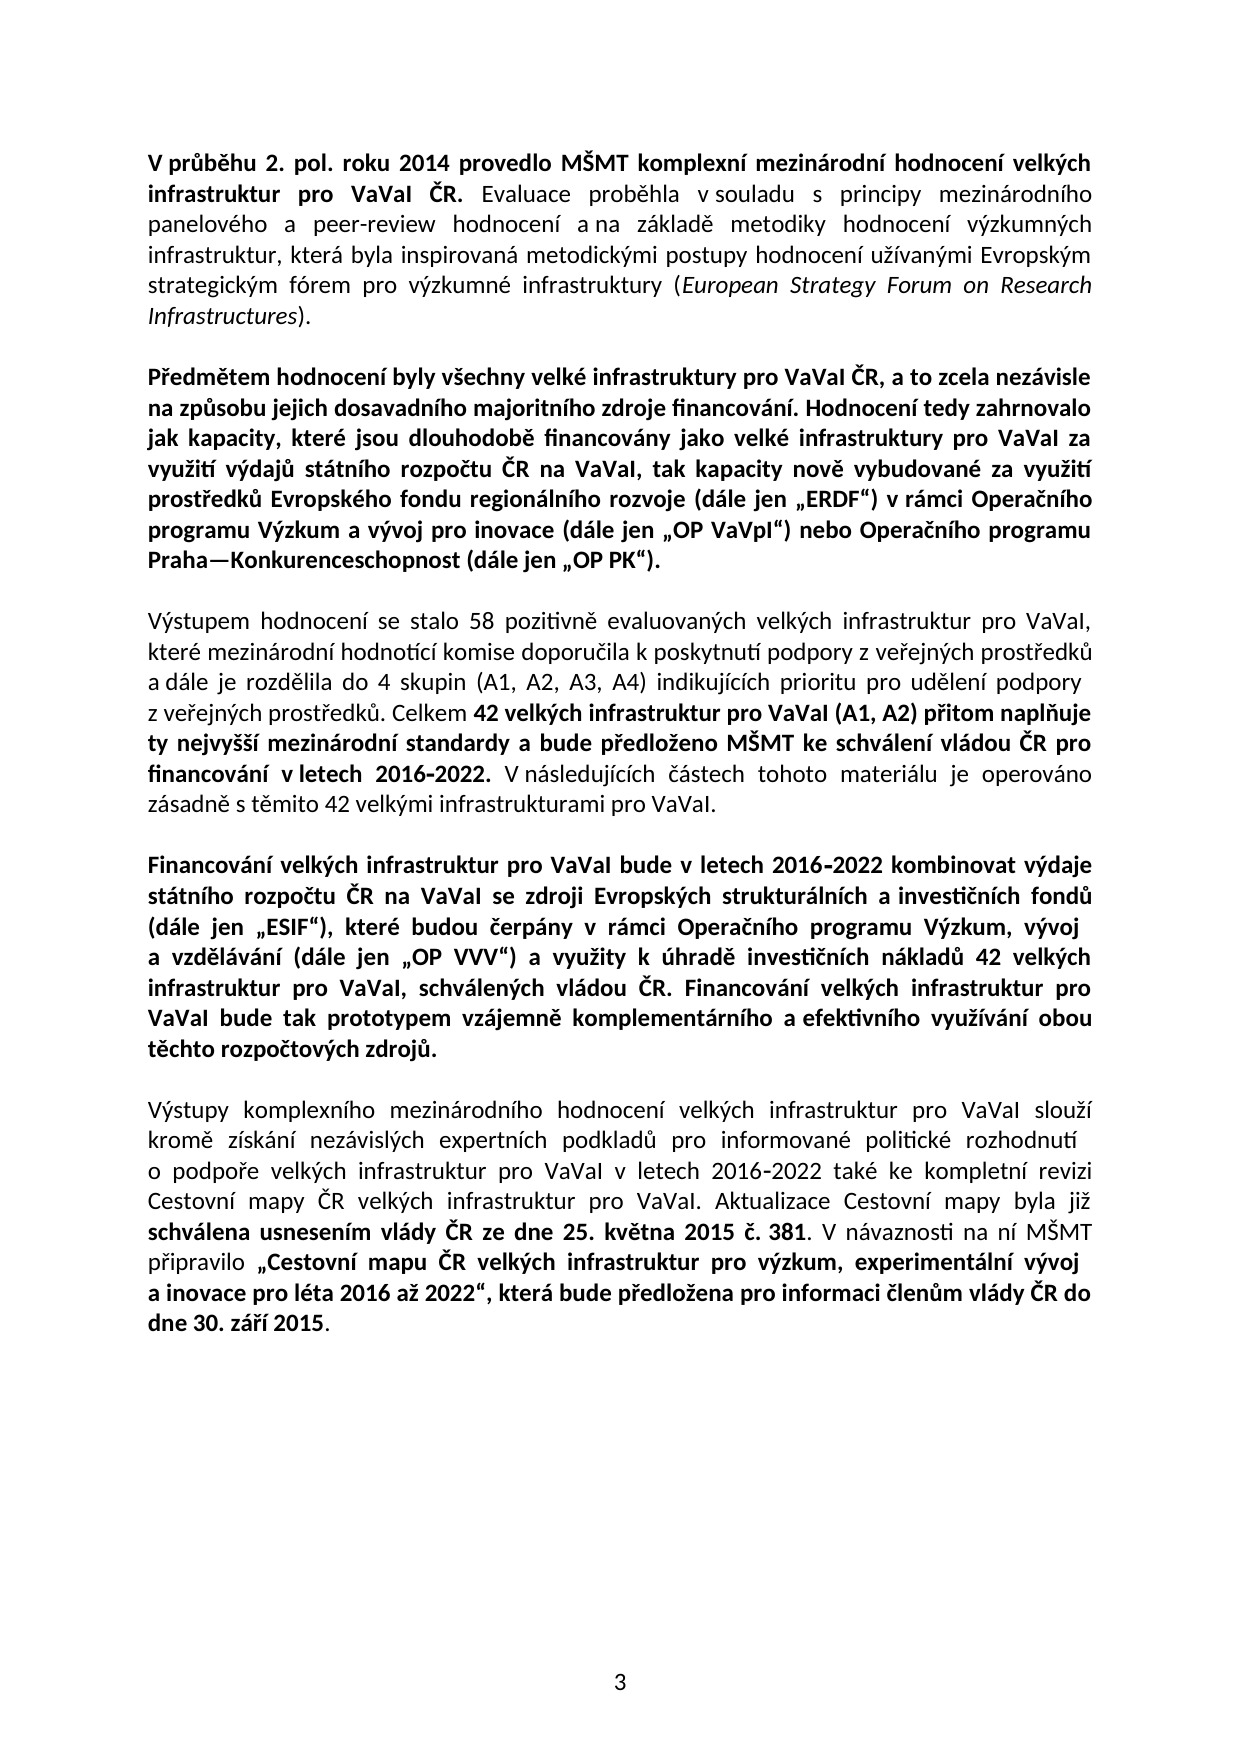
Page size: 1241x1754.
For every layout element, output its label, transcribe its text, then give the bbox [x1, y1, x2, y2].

text Výstupem hodnocení se stalo 58 pozitivně evaluovaných velkých infrastruktur pro VaVaI, které mezinárodní hodnotící komise doporučila k poskytnutí podpory z veřejných prostředků a dále je rozdělila do 4 skupin (A1, A2, A3, A4) indikujících prioritu pro udělení podpory z veřejných prostředků. Celkem 42 velkých infrastruktur pro VaVaI (A1, A2) přitom naplňuje ty nejvyšší mezinárodní standardy a bude předloženo MŠMT ke schválení vládou ČR pro financování v letech 20162022. V následujících částech tohoto materiálu je operováno zásadně s těmito 42 velkými infrastrukturami pro VaVaI. [148, 605, 1093, 819]
text Financování velkých infrastruktur pro VaVaI bude v letech 20162022 kombinovat výdaje státního rozpočtu ČR na VaVaI se zdroji Evropských strukturálních a investičních fondů (dále jen „ESIF“), které budou čerpány v rámci Operačního programu Výzkum, vývoj a vzdělávání (dále jen „OP VVV“) a využity k úhradě investičních nákladů 42 velkých infrastruktur pro VaVaI, schválených vládou ČR. Financování velkých infrastruktur pro VaVaI bude tak prototypem vzájemně komplementárního a efektivního využívání obou těchto rozpočtových zdrojů. [148, 849, 1093, 1063]
text Předmětem hodnocení byly všechny velké infrastruktury pro VaVaI ČR, a to zcela nezávisle na způsobu jejich dosavadního majoritního zdroje financování. Hodnocení tedy zahrnovalo jak kapacity, které jsou dlouhodobě financovány jako velké infrastruktury pro VaVaI za využití výdajů státního rozpočtu ČR na VaVaI, tak kapacity nově vybudované za využití prostředků Evropského fondu regionálního rozvoje (dále jen „ERDF“) v rámci Operačního programu Výzkum a vývoj pro inovace (dále jen „OP VaVpI“) nebo Operačního programu Praha—Konkurenceschopnost (dále jen „OP PK“). [148, 361, 1093, 575]
text V průběhu 2. pol. roku 2014 provedlo MŠMT komplexní mezinárodní hodnocení velkých infrastruktur pro VaVaI ČR. Evaluace proběhla v souladu s principy mezinárodního panelového a peer-review hodnocení a na základě metodiky hodnocení výzkumných infrastruktur, která byla inspirovaná metodickými postupy hodnocení užívanými Evropským strategickým fórem pro výzkumné infrastruktury (European Strategy Forum on Research Infrastructures). [148, 148, 1093, 331]
text Výstupy komplexního mezinárodního hodnocení velkých infrastruktur pro VaVaI slouží kromě získání nezávislých expertních podkladů pro informované politické rozhodnutí o podpoře velkých infrastruktur pro VaVaI v letech 20162022 také ke kompletní revizi Cestovní mapy ČR velkých infrastruktur pro VaVaI. Aktualizace Cestovní mapy byla již schválena usnesením vlády ČR ze dne 25. května 2015 č. 381. V návaznosti na ní MŠMT připravilo „Cestovní mapu ČR velkých infrastruktur pro výzkum, experimentální vývoj a inovace pro léta 2016 až 2022“, která bude předložena pro informaci členům vlády ČR do dne 30. září 2015. [148, 1094, 1093, 1338]
